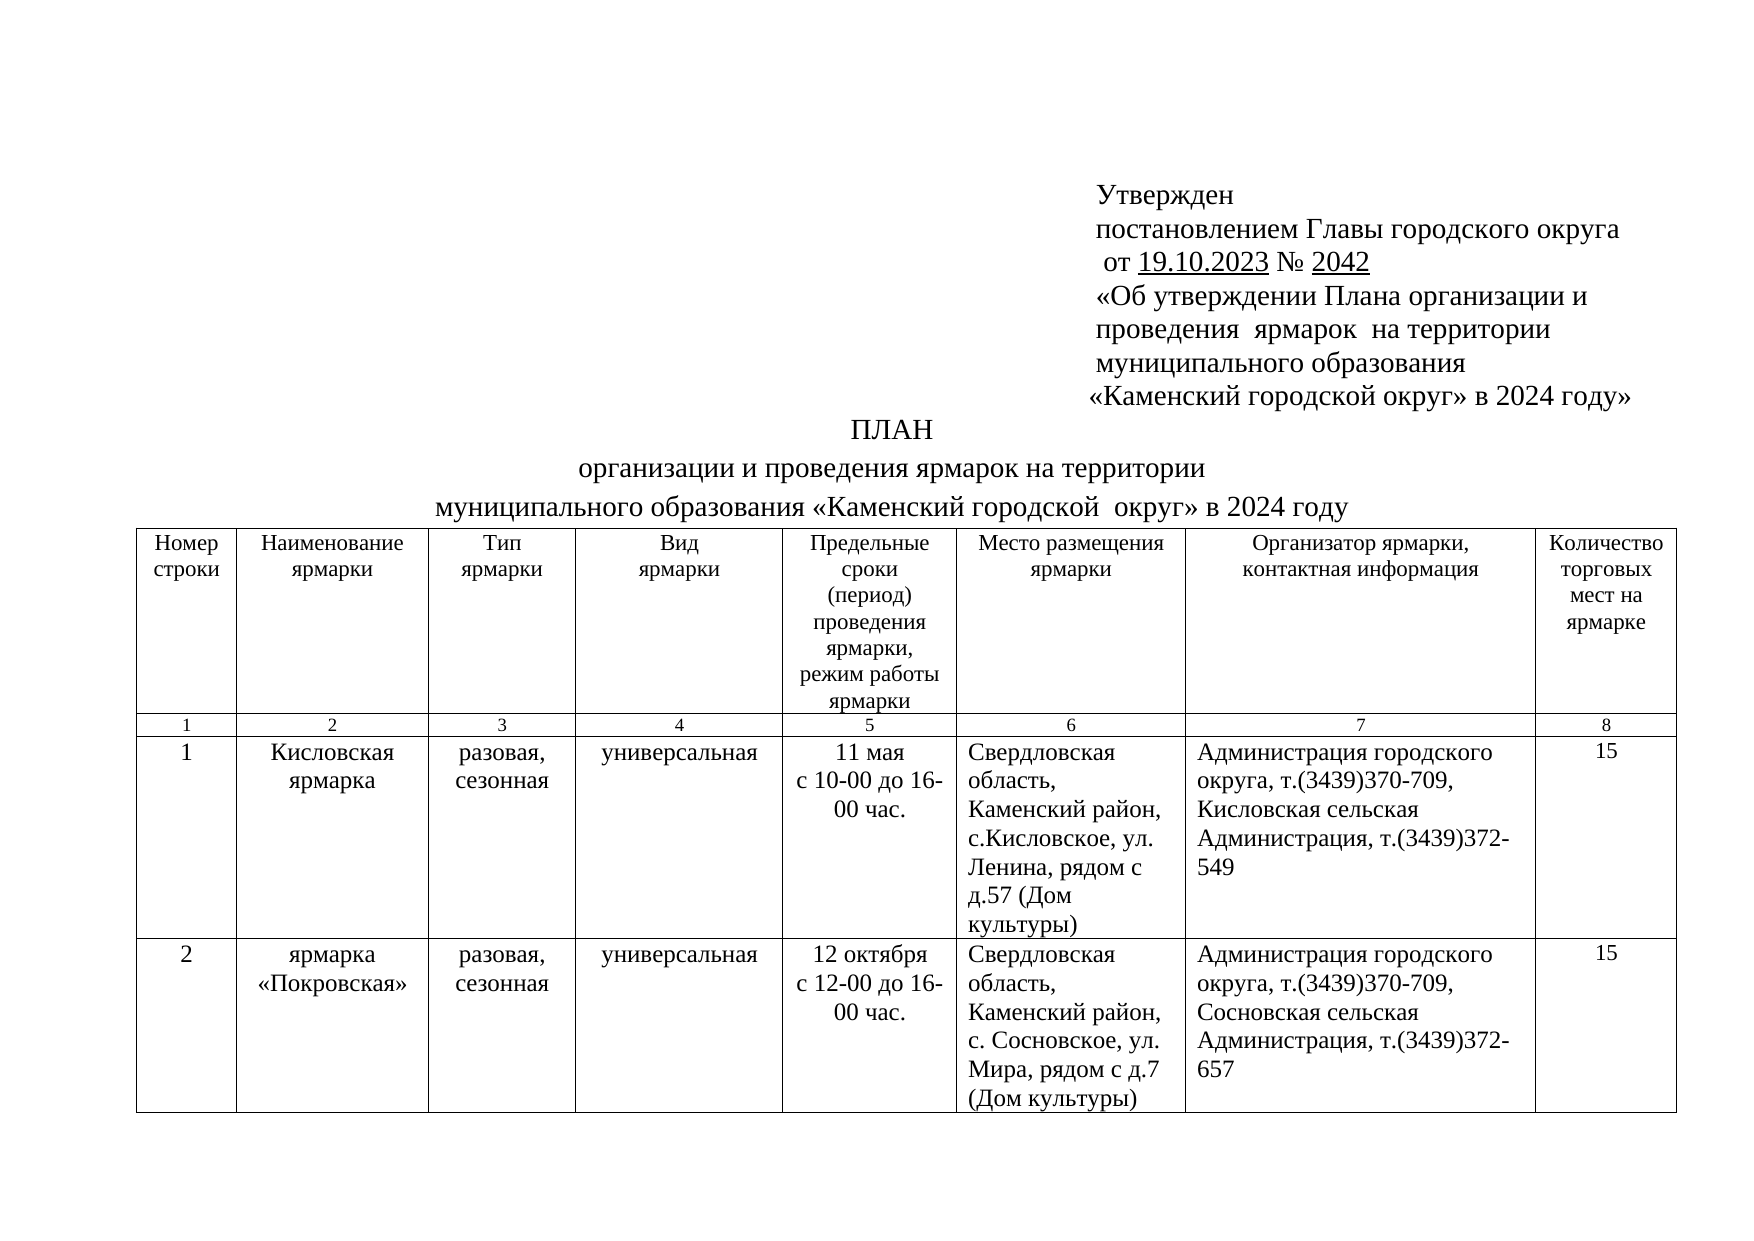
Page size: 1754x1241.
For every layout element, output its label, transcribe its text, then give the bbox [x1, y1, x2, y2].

table_cell разовая, сезонная [429, 939, 575, 1112]
text от 19.10.2023 № 2042 [162, 244, 1636, 278]
table_header Организатор ярмарки, контактная информация [1186, 529, 1535, 713]
table_header Тип ярмарки [429, 529, 575, 713]
text муниципального образования [148, 345, 1636, 378]
table_cell 1 [137, 714, 236, 736]
text Утвержден [148, 177, 1636, 211]
table_cell универсальная [576, 939, 782, 1112]
table_cell Свердловская область, Каменский район, с. Сосновское, ул. Мира, рядом с д.7 (Дом культуры) [957, 939, 1185, 1112]
table_cell 8 [1536, 714, 1676, 736]
table_header Предельные сроки (период) проведения ярмарки, режим работы ярмарки [783, 529, 956, 713]
table_cell Администрация городского округа, т.(3439)370-709, Сосновская сельская Администрация, т.(3439)372-657 [1186, 939, 1535, 1112]
table_header Место размещения ярмарки [957, 529, 1185, 713]
table_header Наименование ярмарки [237, 529, 428, 713]
table_cell 1 [137, 737, 236, 938]
text постановлением Главы городского округа [148, 211, 1636, 244]
text «Об утверждении Плана организации и [148, 278, 1636, 311]
table_header Номер строки [137, 529, 236, 713]
text ПЛАН [148, 412, 1636, 446]
table_cell 2 [237, 714, 428, 736]
table_cell разовая, сезонная [429, 737, 575, 938]
table_cell 6 [957, 714, 1185, 736]
table_cell универсальная [576, 737, 782, 938]
table_cell 11 мая с 10-00 до 16-00 час. [783, 737, 956, 938]
table_cell Администрация городского округа, т.(3439)370-709, Кисловская сельская Администрация, т.(3439)372-549 [1186, 737, 1535, 938]
text «Каменский городской округ» в 2024 году» [148, 378, 1636, 412]
text муниципального образования «Каменский городской округ» в 2024 году [148, 489, 1636, 523]
text организации и проведения ярмарок на территории [148, 451, 1636, 484]
table_cell 15 [1536, 939, 1676, 1112]
table_cell 12 октября с 12-00 до 16-00 час. [783, 939, 956, 1112]
table_cell ярмарка «Покровская» [237, 939, 428, 1112]
text проведения ярмарок на территории [148, 311, 1636, 345]
table_cell Кисловская ярмарка [237, 737, 428, 938]
table_cell 7 [1186, 714, 1535, 736]
table_header Вид ярмарки [576, 529, 782, 713]
table_cell 4 [576, 714, 782, 736]
table_cell Свердловская область, Каменский район, с.Кисловское, ул. Ленина, рядом с д.57 (Дом культуры) [957, 737, 1185, 938]
table_cell 15 [1536, 737, 1676, 938]
table_cell 3 [429, 714, 575, 736]
table_header Количество торговых мест на ярмарке [1536, 529, 1676, 713]
table_cell 5 [783, 714, 956, 736]
table_cell 2 [137, 939, 236, 1112]
